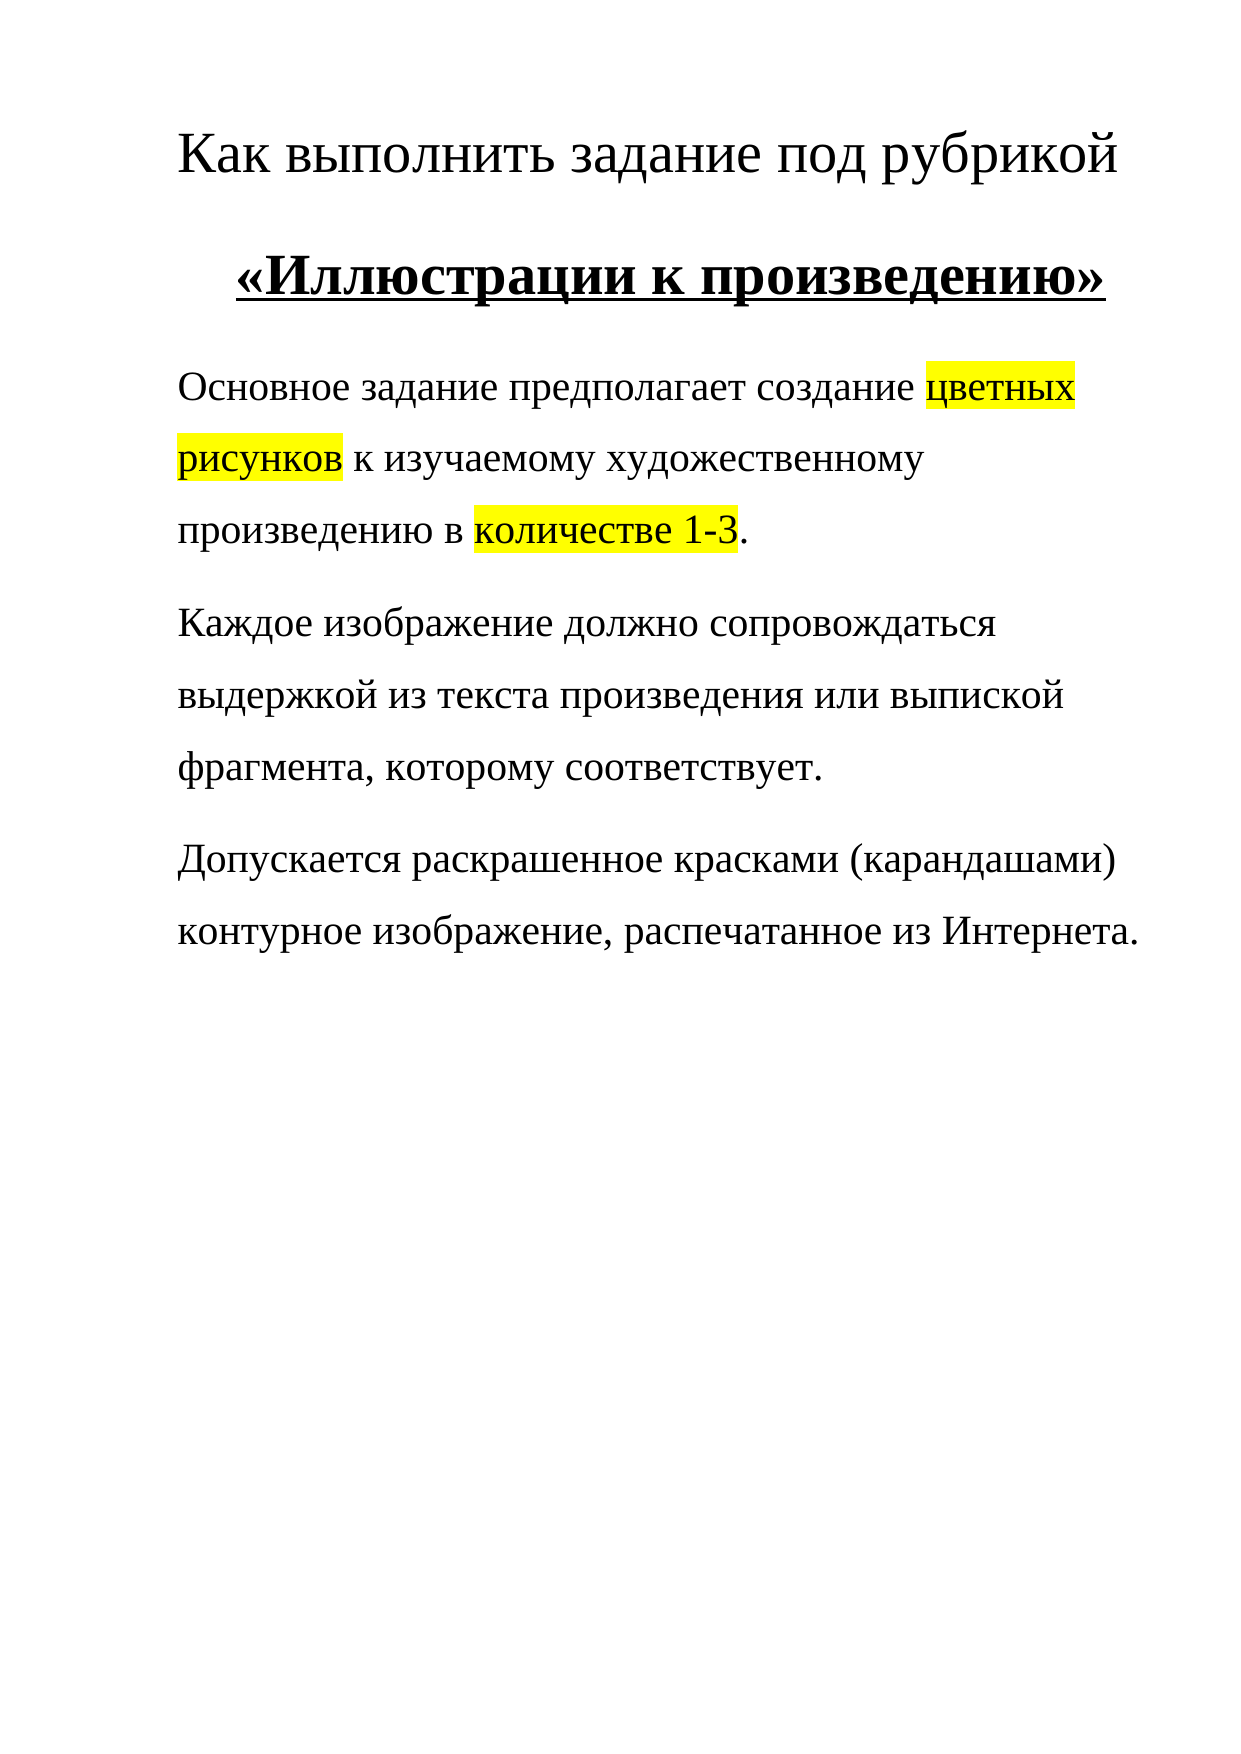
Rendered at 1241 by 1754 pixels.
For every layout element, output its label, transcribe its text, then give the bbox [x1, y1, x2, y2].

text Как выполнить задание под рубрикой [177, 118, 1152, 185]
text Каждое изображение должно сопровождаться выдержкой из текста произведения или выпиской фрагмента, которому соответствует. [177, 597, 1152, 789]
text «Иллюстрации к произведению» [177, 239, 1152, 307]
text Основное задание предполагает создание цветных рисунков к изучаемому художественному произведению в количестве 1-3. [177, 361, 1152, 553]
text Допускается раскрашенное красками (карандашами) контурное изображение, распечатанное из Интернета. [177, 834, 1152, 954]
